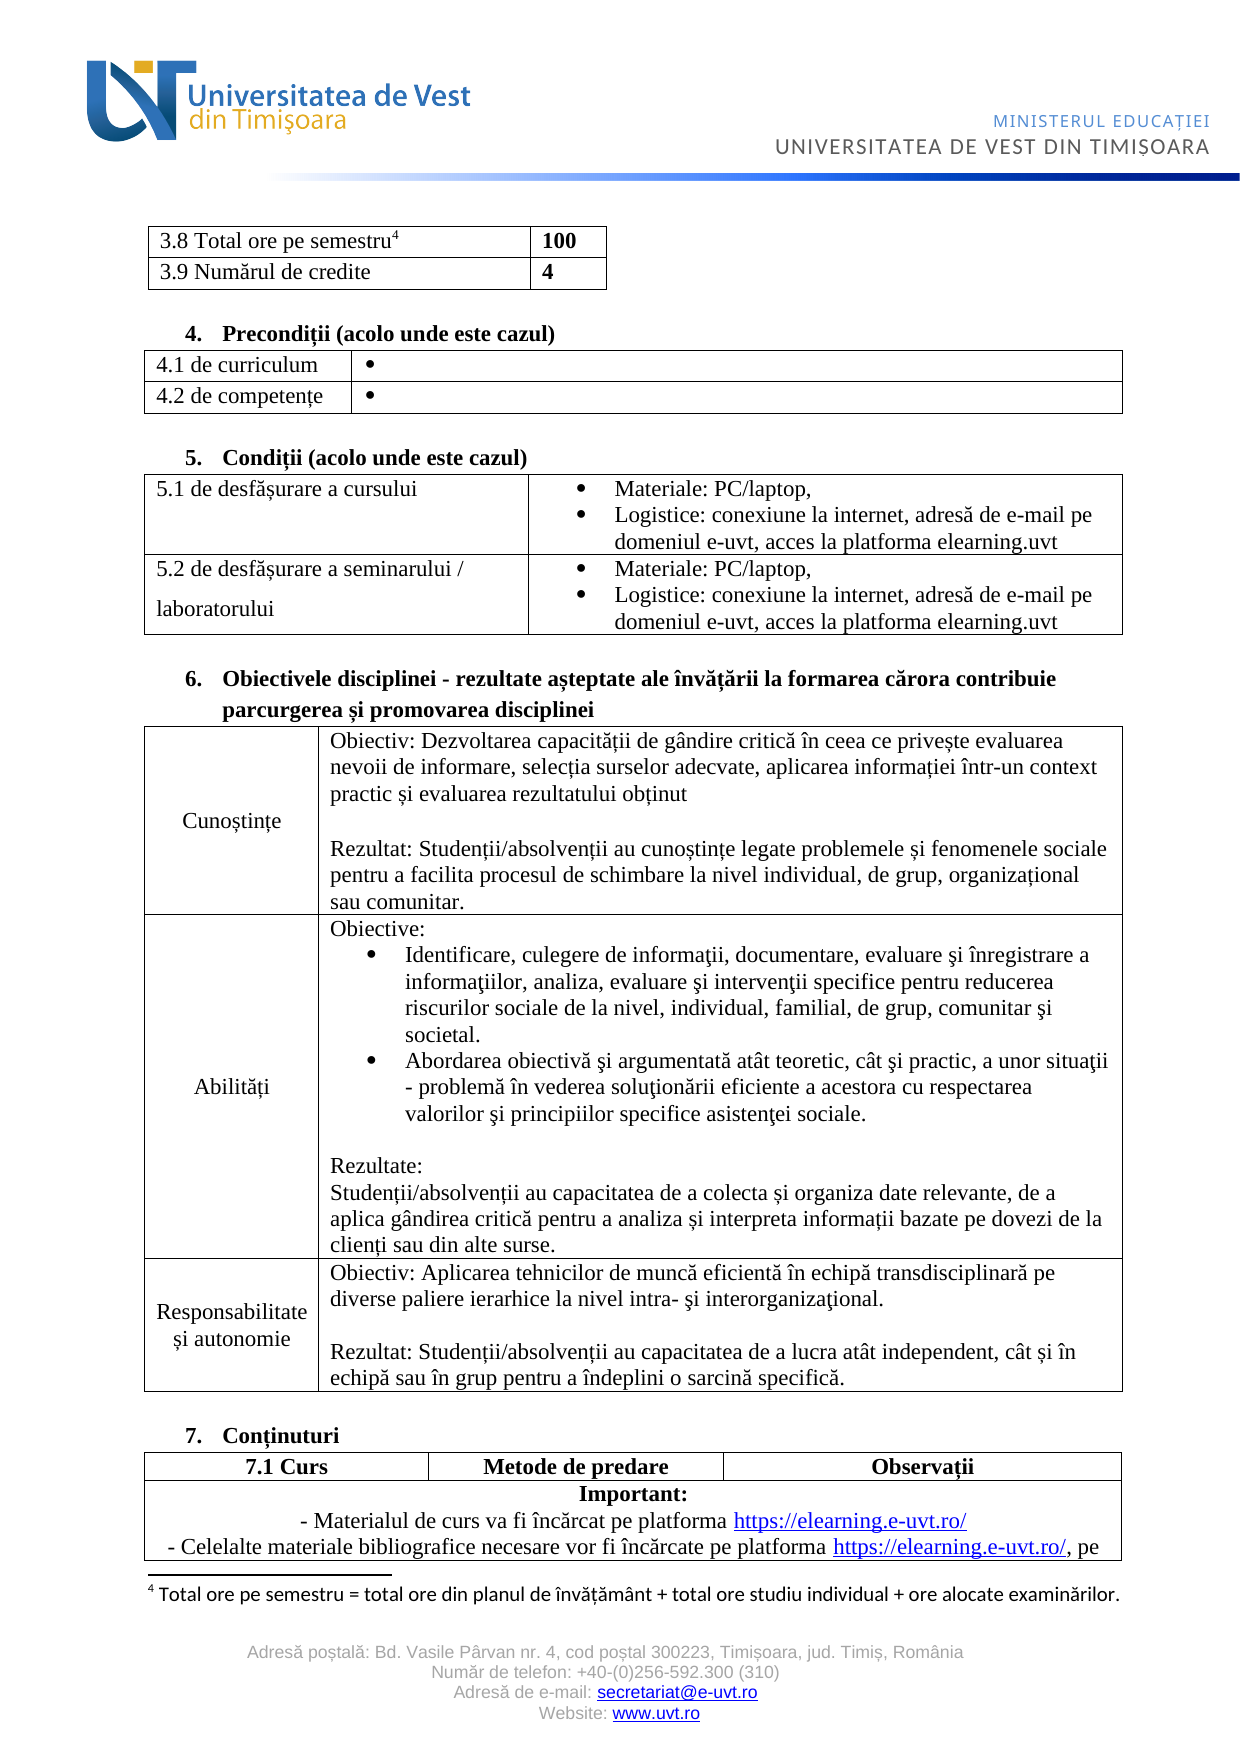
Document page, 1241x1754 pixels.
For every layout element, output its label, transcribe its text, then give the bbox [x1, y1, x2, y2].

table_header Materiale: PC/laptop, Logistice: conexiune la internet, adresă de e-mail pe domeniul e-uvt, acces la platforma elearning.uvt [529, 475, 1122, 554]
table_cell 3.9 Numărul de credite [149, 258, 530, 288]
picture [75, 30, 482, 171]
table_cell 4.2 de competențe [145, 382, 351, 412]
table_header [352, 351, 1122, 381]
table_cell [352, 382, 1122, 412]
table_header Cunoștințe [145, 727, 318, 914]
table_header Observații [724, 1453, 1121, 1479]
table_cell Obiective: Identificare, culegere de informaţii, documentare, evaluare şi înregistrare a informaţiilor, analiza, evaluare şi intervenţii specifice pentru reducerea riscurilor sociale de la nivel, individual, familial, de grup, comunitar şi societal. Abordarea obiectivă şi argumentată atât teoretic, cât şi practic, a unor situaţii - problemă în vederea soluţionării eficiente a acestora cu respectarea valorilor şi principiilor specifice asistenţei sociale. Rezultate: Studenții/absolvenții au capacitatea de a colecta și organiza date relevante, de a aplica gândirea critică pentru a analiza și interpreta informații bazate pe dovezi de la clienți sau din alte surse. [319, 915, 1122, 1258]
table_header 7.1 Curs [145, 1453, 428, 1479]
table_cell Responsabilitate și autonomie [145, 1259, 318, 1391]
table_cell 3.8 Total ore pe semestru [149, 227, 530, 257]
list Precondiții (acolo unde este cazul) [185, 320, 1122, 346]
picture [266, 173, 1240, 181]
list Condiții (acolo unde este cazul) [185, 444, 1122, 470]
table_cell Abilități [145, 915, 318, 1258]
table_cell Obiectiv: Aplicarea tehnicilor de muncă eficientă în echipă transdisciplinară pe diverse paliere ierarhice la nivel intra- şi interorganizaţional. Rezultat: Studenții/absolvenții au capacitatea de a lucra atât independent, cât și în echipă sau în grup pentru a îndeplini o sarcină specifică. [319, 1259, 1122, 1391]
list Conținuturi [185, 1422, 1122, 1448]
table_cell 4 [531, 258, 606, 288]
table_header 4.1 de curriculum [145, 351, 351, 381]
table_header Obiectiv: Dezvoltarea capacității de gândire critică în ceea ce privește evaluarea nevoii de informare, selecția surselor adecvate, aplicarea informației într-un context practic și evaluarea rezultatului obținut Rezultat: Studenții/absolvenții au cunoștințe legate problemele și fenomenele sociale pentru a facilita procesul de schimbare la nivel individual, de grup, organizațional sau comunitar. [319, 727, 1122, 914]
table_cell 100 [531, 227, 606, 257]
table_cell Materiale: PC/laptop, Logistice: conexiune la internet, adresă de e-mail pe domeniul e-uvt, acces la platforma elearning.uvt [529, 555, 1122, 634]
table_header Metode de predare [429, 1453, 723, 1479]
list Obiectivele disciplinei - rezultate așteptate ale învățării la formarea cărora contribuie parcurgerea și promovarea disciplinei [185, 665, 1122, 722]
table_cell 5.2 de desfășurare a seminarului / laboratorului [145, 555, 528, 634]
table_header 5.1 de desfășurare a cursului [145, 475, 528, 554]
